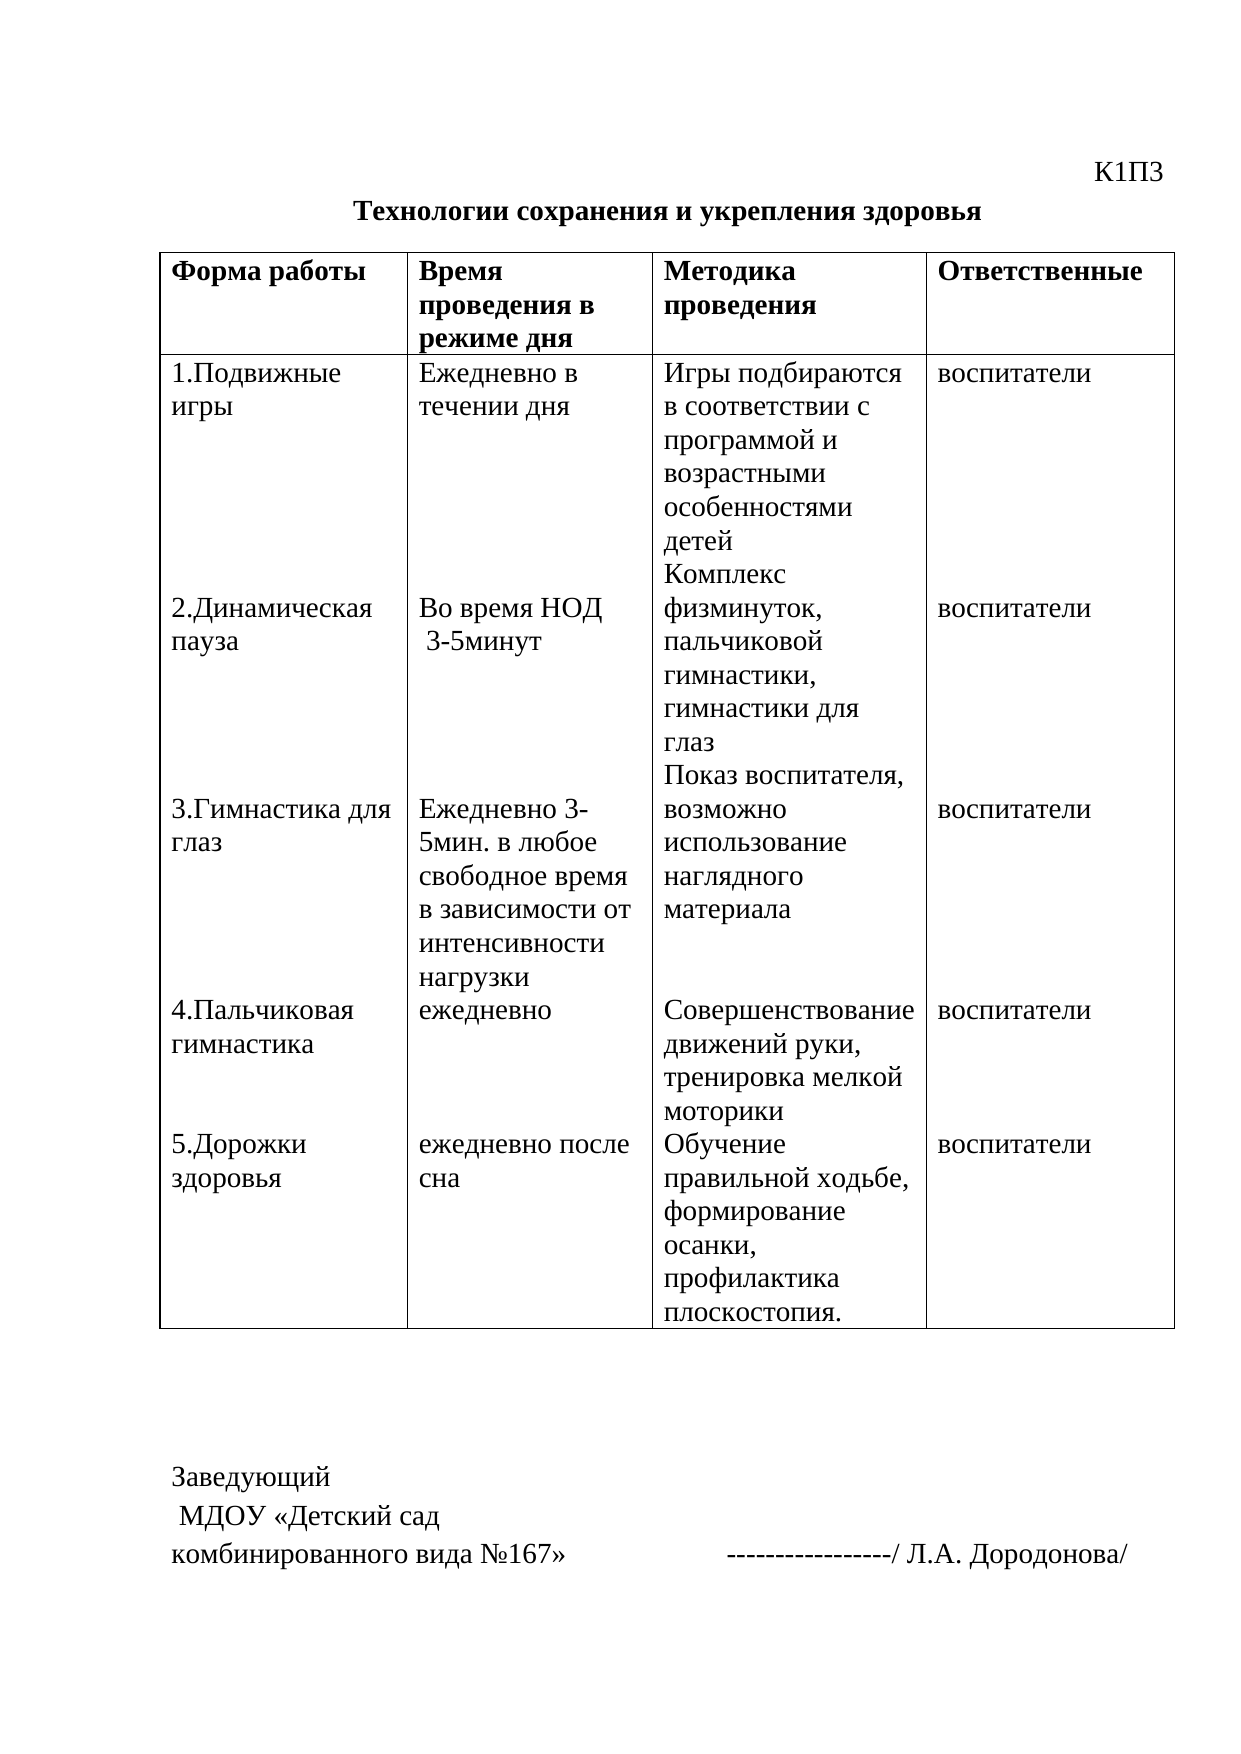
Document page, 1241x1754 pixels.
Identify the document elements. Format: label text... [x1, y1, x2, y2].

table_header Время проведения в режиме дня [408, 253, 652, 354]
table_cell Ежедневно в течении дня Во время НОД 3-5минут Ежедневно 3-5мин. в любое свободное время в зависимости от интенсивности нагрузки ежедневно ежедневно после сна [408, 355, 652, 1328]
table_cell 1.Подвижные игры 2.Динамическая пауза 3.Гимнастика для глаз 4.Пальчиковая гимнастика 5.Дорожки здоровья [161, 355, 407, 1328]
text комбинированного вида №167» -----------------/ Л.А. Дородонова/ [171, 1537, 1163, 1570]
text Технологии сохранения и укрепления здоровья [171, 193, 1163, 226]
table_header Ответственные [927, 253, 1174, 354]
table_cell Игры подбираются в соответствии с программой и возрастными особенностями детей Комплекс физминуток, пальчиковой гимнастики, гимнастики для глаз Показ воспитателя, возможно использование наглядного материала Совершенствование движений руки, тренировка мелкой моторики Обучение правильной ходьбе, формирование осанки, профилактика плоскостопия. [653, 355, 926, 1328]
table_header Форма работы [161, 253, 407, 354]
table_header Методика проведения [653, 253, 926, 354]
text Заведующий [171, 1459, 1163, 1493]
table_cell воспитатели воспитатели воспитатели воспитатели воспитатели [927, 355, 1174, 1328]
text К1П3 [171, 154, 1163, 188]
text МДОУ «Детский сад [171, 1498, 1163, 1532]
